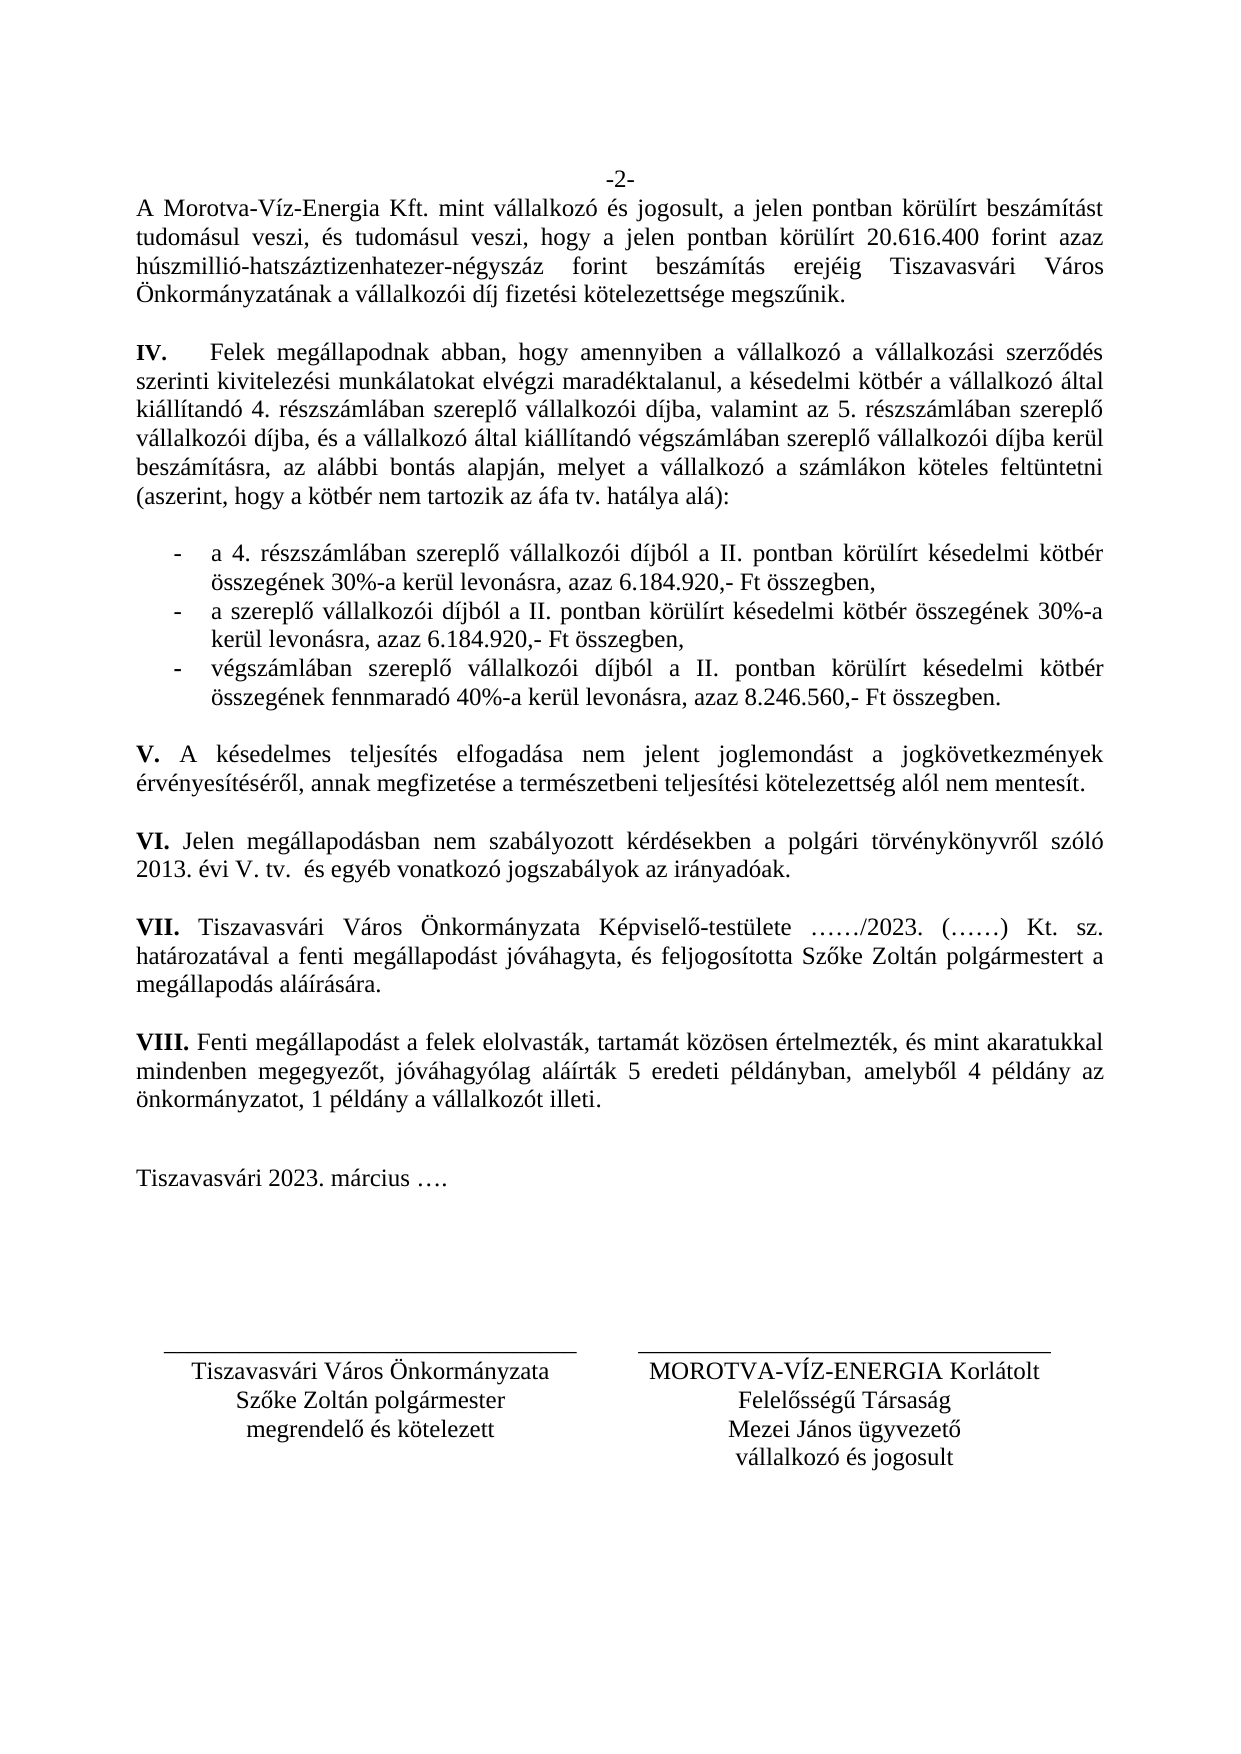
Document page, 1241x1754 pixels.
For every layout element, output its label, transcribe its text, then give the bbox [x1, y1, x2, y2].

text Tiszavasvári 2023. március …. [136, 1163, 1104, 1192]
list végszámlában szereplő vállalkozói díjból a II. pontban körülírt késedelmi kötbér összegének fennmaradó 40%-a kerül levonásra, azaz 8.246.560,- Ft összegben. [173, 653, 1104, 711]
text A Morotva-Víz-Energia Kft. mint vállalkozó és jogosult, a jelen pontban körülírt beszámítást tudomásul veszi, és tudomásul veszi, hogy a jelen pontban körülírt 20.616.400 forint azaz húszmillió-hatszáztizenhatezer-négyszáz forint beszámítás erejéig Tiszavasvári Város Önkormányzatának a vállalkozói díj fizetési kötelezettsége megszűnik. [136, 193, 1104, 308]
text VII. Tiszavasvári Város Önkormányzata Képviselő-testülete ……/2023. (……) Kt. sz. határozatával a fenti megállapodást jóváhagyta, és feljogosította Szőke Zoltán polgármestert a megállapodás aláírására. [136, 912, 1104, 998]
text -2- [136, 164, 1104, 193]
list Felek megállapodnak abban, hogy amennyiben a vállalkozó a vállalkozási szerződés szerinti kivitelezési munkálatokat elvégzi maradéktalanul, a késedelmi kötbér a vállalkozó által kiállítandó 4. részszámlában szereplő vállalkozói díjba, valamint az 5. részszámlában szereplő vállalkozói díjba, és a vállalkozó által kiállítandó végszámlában szereplő vállalkozói díjba kerül beszámításra, az alábbi bontás alapján, melyet a vállalkozó a számlákon köteles feltüntetni (aszerint, hogy a kötbér nem tartozik az áfa tv. hatálya alá): [136, 337, 1104, 509]
list a szereplő vállalkozói díjból a II. pontban körülírt késedelmi kötbér összegének 30%-a kerül levonásra, azaz 6.184.920,- Ft összegben, [173, 596, 1104, 653]
text VI. Jelen megállapodásban nem szabályozott kérdésekben a polgári törvénykönyvről szóló 2013. évi V. tv. és egyéb vonatkozó jogszabályok az irányadóak. [136, 826, 1104, 883]
text V. A késedelmes teljesítés elfogadása nem jelent joglemondást a jogkövetkezmények érvényesítéséről, annak megfizetése a természetbeni teljesítési kötelezettség alól nem mentesít. [136, 739, 1104, 797]
list a 4. részszámlában szereplő vállalkozói díjból a II. pontban körülírt késedelmi kötbér összegének 30%-a kerül levonásra, azaz 6.184.920,- Ft összegben, [173, 538, 1104, 596]
table_header _________________________________ Tiszavasvári Város Önkormányzata Szőke Zoltán polgármester megrendelő és kötelezett [136, 1328, 604, 1500]
table_header _________________________________ MOROTVA-VÍZ-ENERGIA Korlátolt Felelősségű Társaság Mezei János ügyvezető vállalkozó és jogosult [605, 1328, 1084, 1500]
text VIII. Fenti megállapodást a felek elolvasták, tartamát közösen értelmezték, és mint akaratukkal mindenben megegyezőt, jóváhagyólag aláírták 5 eredeti példányban, amelyből 4 példány az önkormányzatot, 1 példány a vállalkozót illeti. [136, 1027, 1104, 1113]
